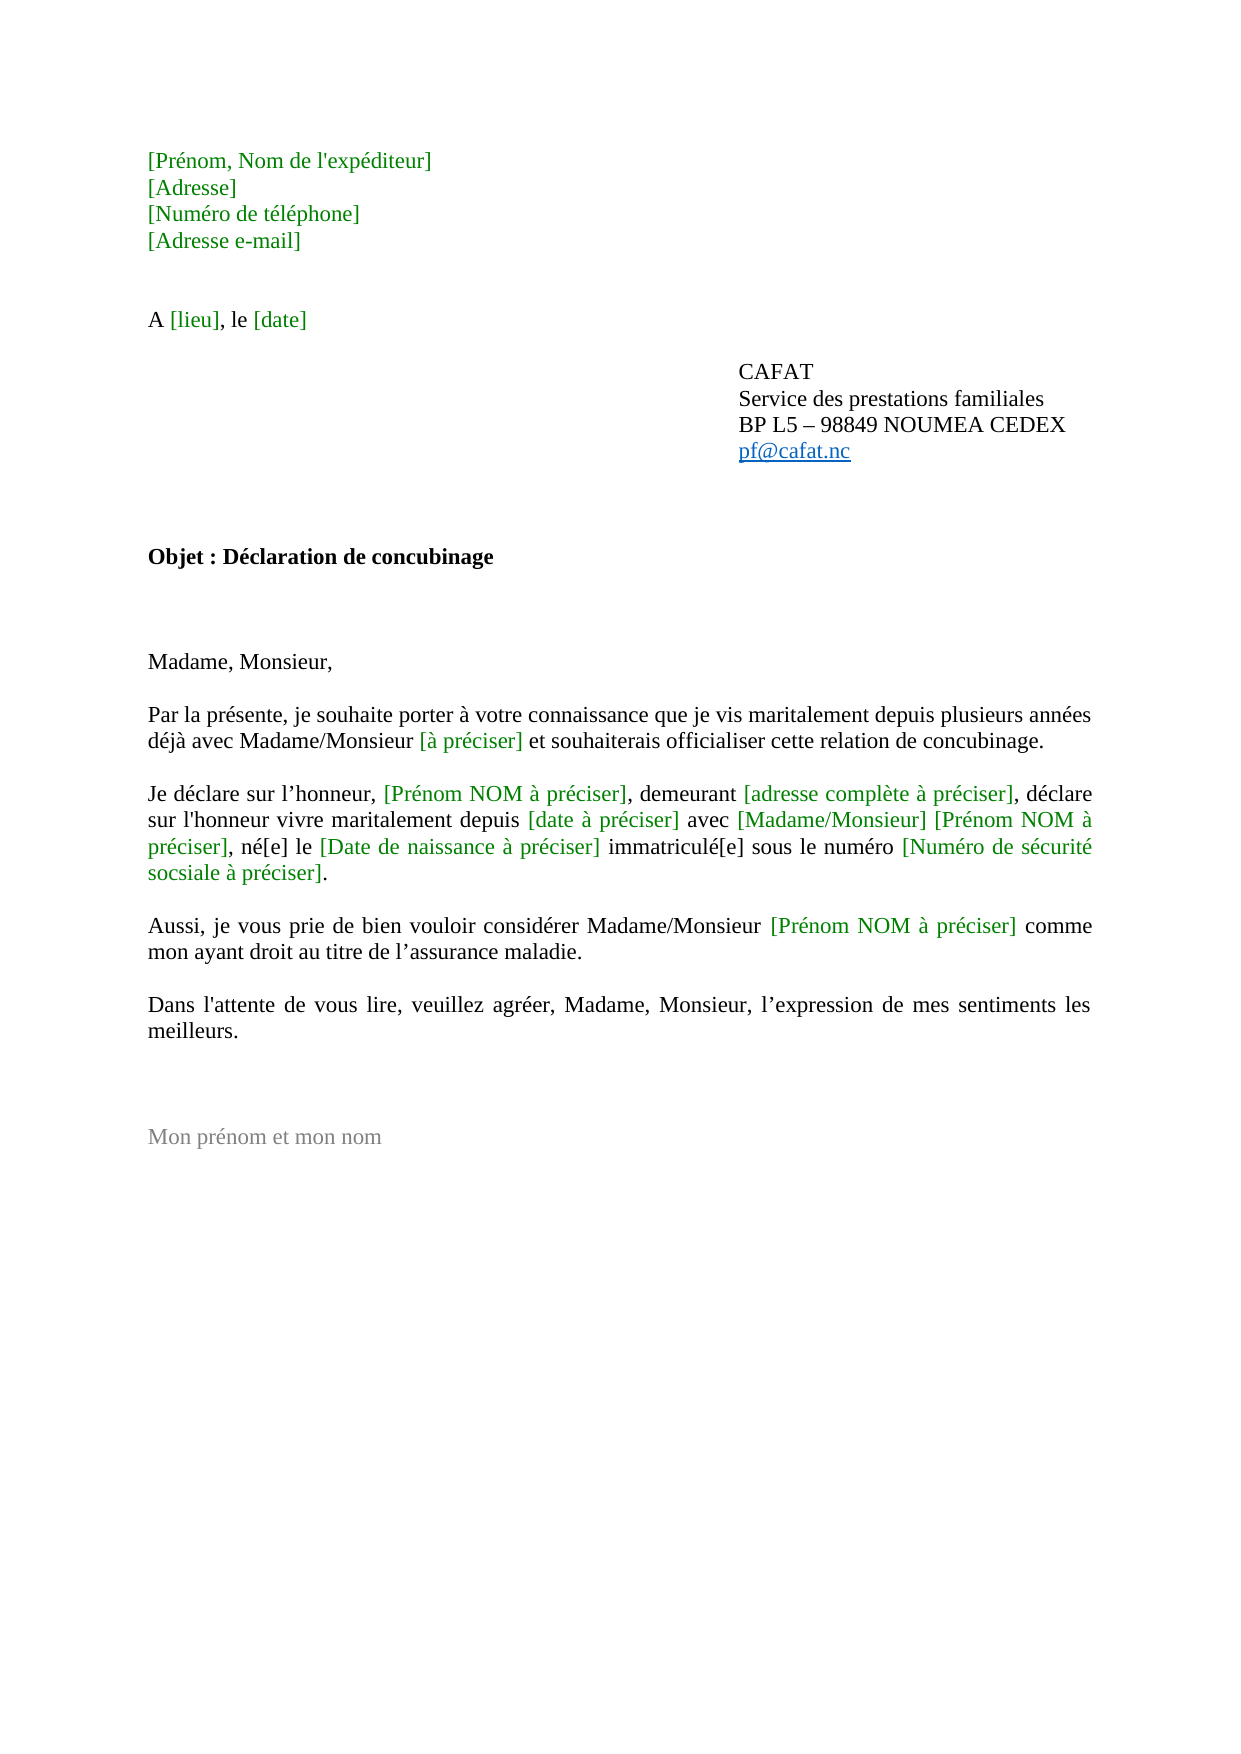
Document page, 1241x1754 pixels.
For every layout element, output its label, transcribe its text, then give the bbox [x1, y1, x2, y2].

text [Prénom, Nom de l'expéditeur] [148, 148, 1093, 174]
text A [lieu], le [date] [148, 306, 1093, 332]
text Mon prénom et mon nom [148, 1123, 1093, 1149]
text Madame, Monsieur, [148, 648, 1093, 675]
text Dans l'attente de vous lire, veuillez agréer, Madame, Monsieur, l’expression de mes sentiments les meilleurs. [148, 991, 1093, 1044]
text pf@cafat.nc [148, 437, 1093, 464]
text Aussi, je vous prie de bien vouloir considérer Madame/Monsieur [Prénom NOM à préciser] comme mon ayant droit au titre de l’assurance maladie. [148, 912, 1093, 964]
text Objet : Déclaration de concubinage [148, 543, 1093, 569]
text CAFAT [148, 358, 1093, 385]
text [Numéro de téléphone] [148, 200, 1093, 227]
text Service des prestations familiales [148, 385, 1093, 411]
text [Adresse e-mail] [148, 227, 1093, 253]
text Je déclare sur l’honneur, [Prénom NOM à préciser], demeurant [adresse complète à préciser], déclare sur l'honneur vivre maritalement depuis [date à préciser] avec [Madame/Monsieur] [Prénom NOM à préciser], né[e] le [Date de naissance à préciser] immatriculé[e] sous le numéro [Numéro de sécurité socsiale à préciser]. [148, 780, 1093, 886]
text Par la présente, je souhaite porter à votre connaissance que je vis maritalement depuis plusieurs années déjà avec Madame/Monsieur [à préciser] et souhaiterais officialiser cette relation de concubinage. [148, 701, 1093, 754]
text [Adresse] [148, 174, 1093, 200]
text BP L5 – 98849 NOUMEA CEDEX [148, 411, 1093, 437]
